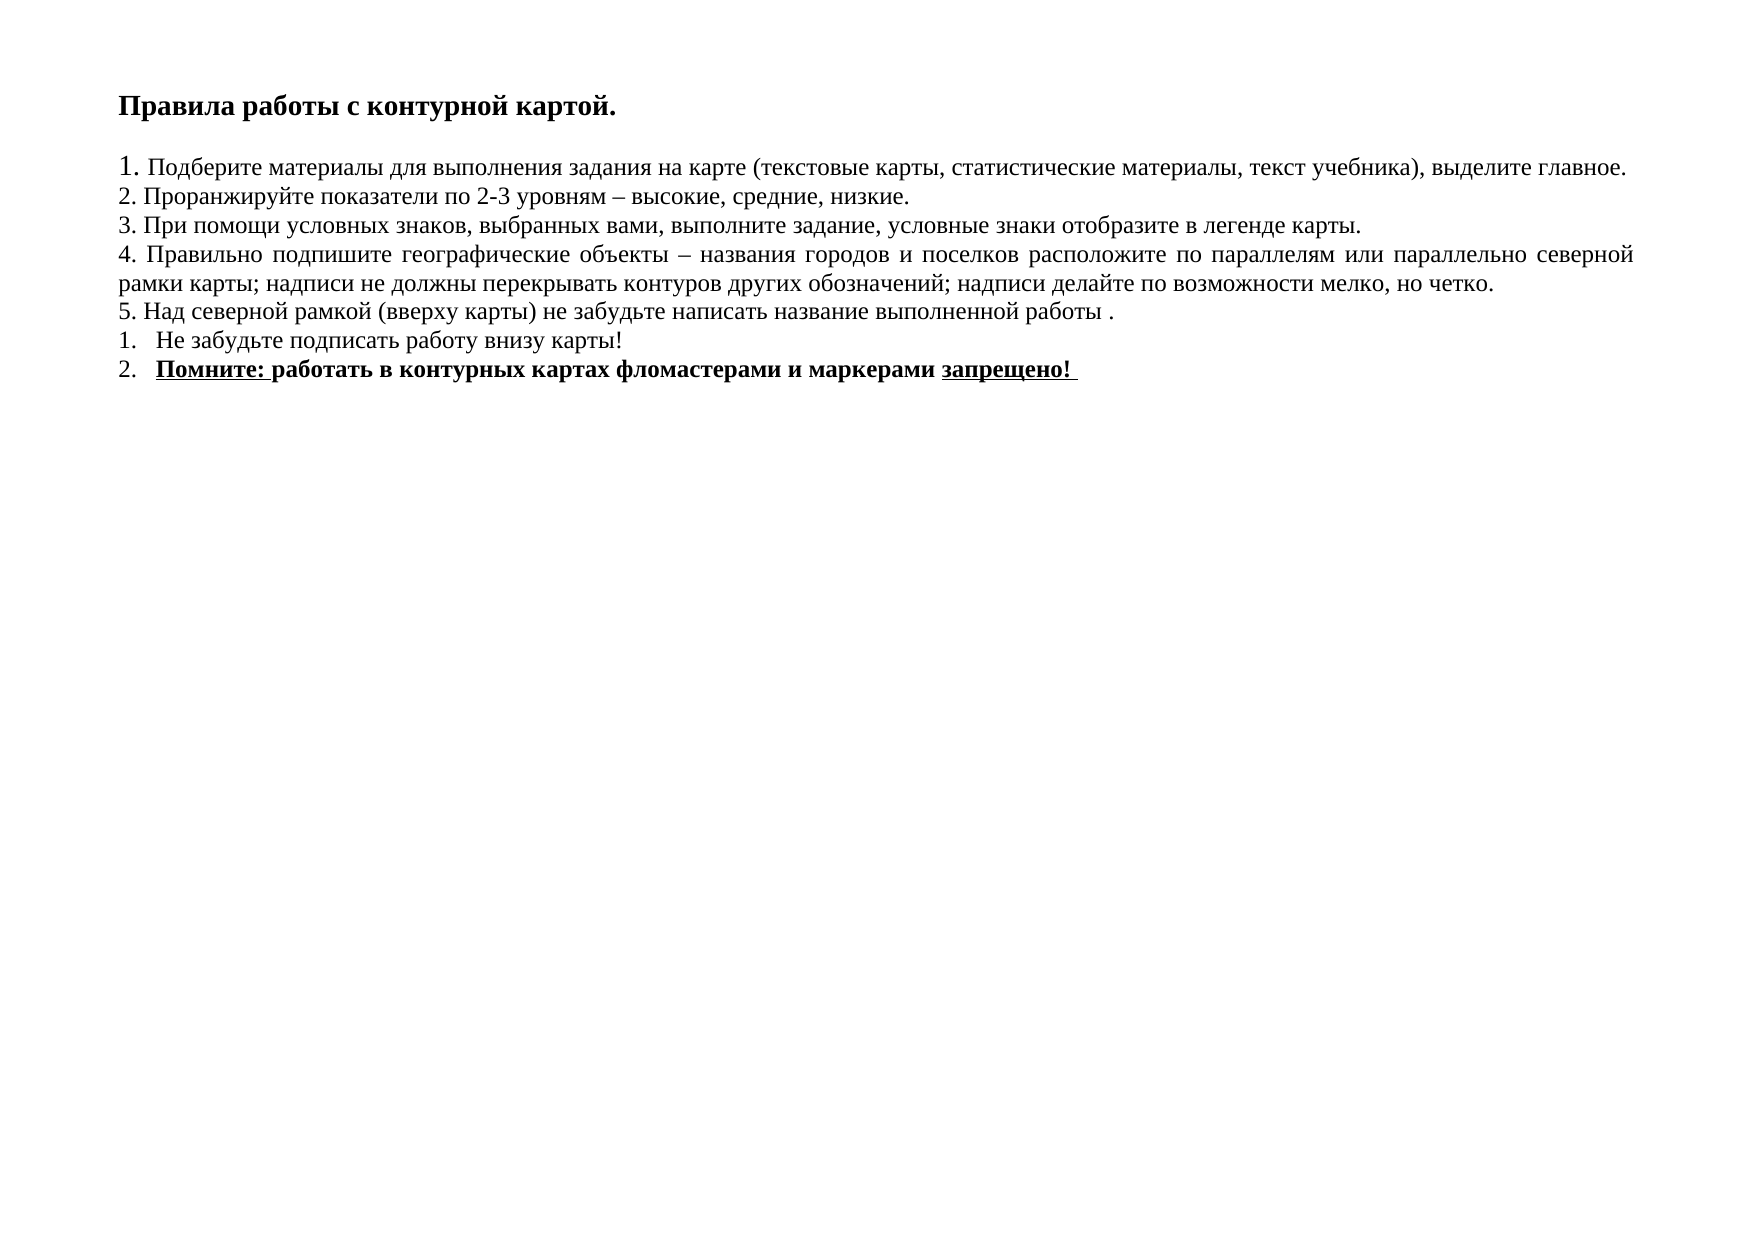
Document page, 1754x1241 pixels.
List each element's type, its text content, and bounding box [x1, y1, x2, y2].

text Правила работы с контурной картой. [118, 88, 1636, 122]
text 1. Подберите материалы для выполнения задания на карте (текстовые карты, статистические материалы, текст учебника), выделите главное. [118, 148, 1636, 181]
text 3. При помощи условных знаков, выбранных вами, выполните задание, условные знаки отобразите в легенде карты. [118, 210, 1636, 239]
text 2. Проранжируйте показатели по 2-3 уровням – высокие, средние, низкие. [118, 181, 1636, 210]
list Помните: работать в контурных картах фломастерами и маркерами запрещено! [118, 354, 1636, 383]
text 5. Над северной рамкой (вверху карты) не забудьте написать название выполненной работы . [118, 296, 1636, 325]
list Не забудьте подписать работу внизу карты! [118, 325, 1636, 354]
text 4. Правильно подпишите географические объекты – названия городов и поселков расположите по параллелям или параллельно северной рамки карты; надписи не должны перекрывать контуров других обозначений; надписи делайте по возможности мелко, но четко. [118, 239, 1636, 296]
